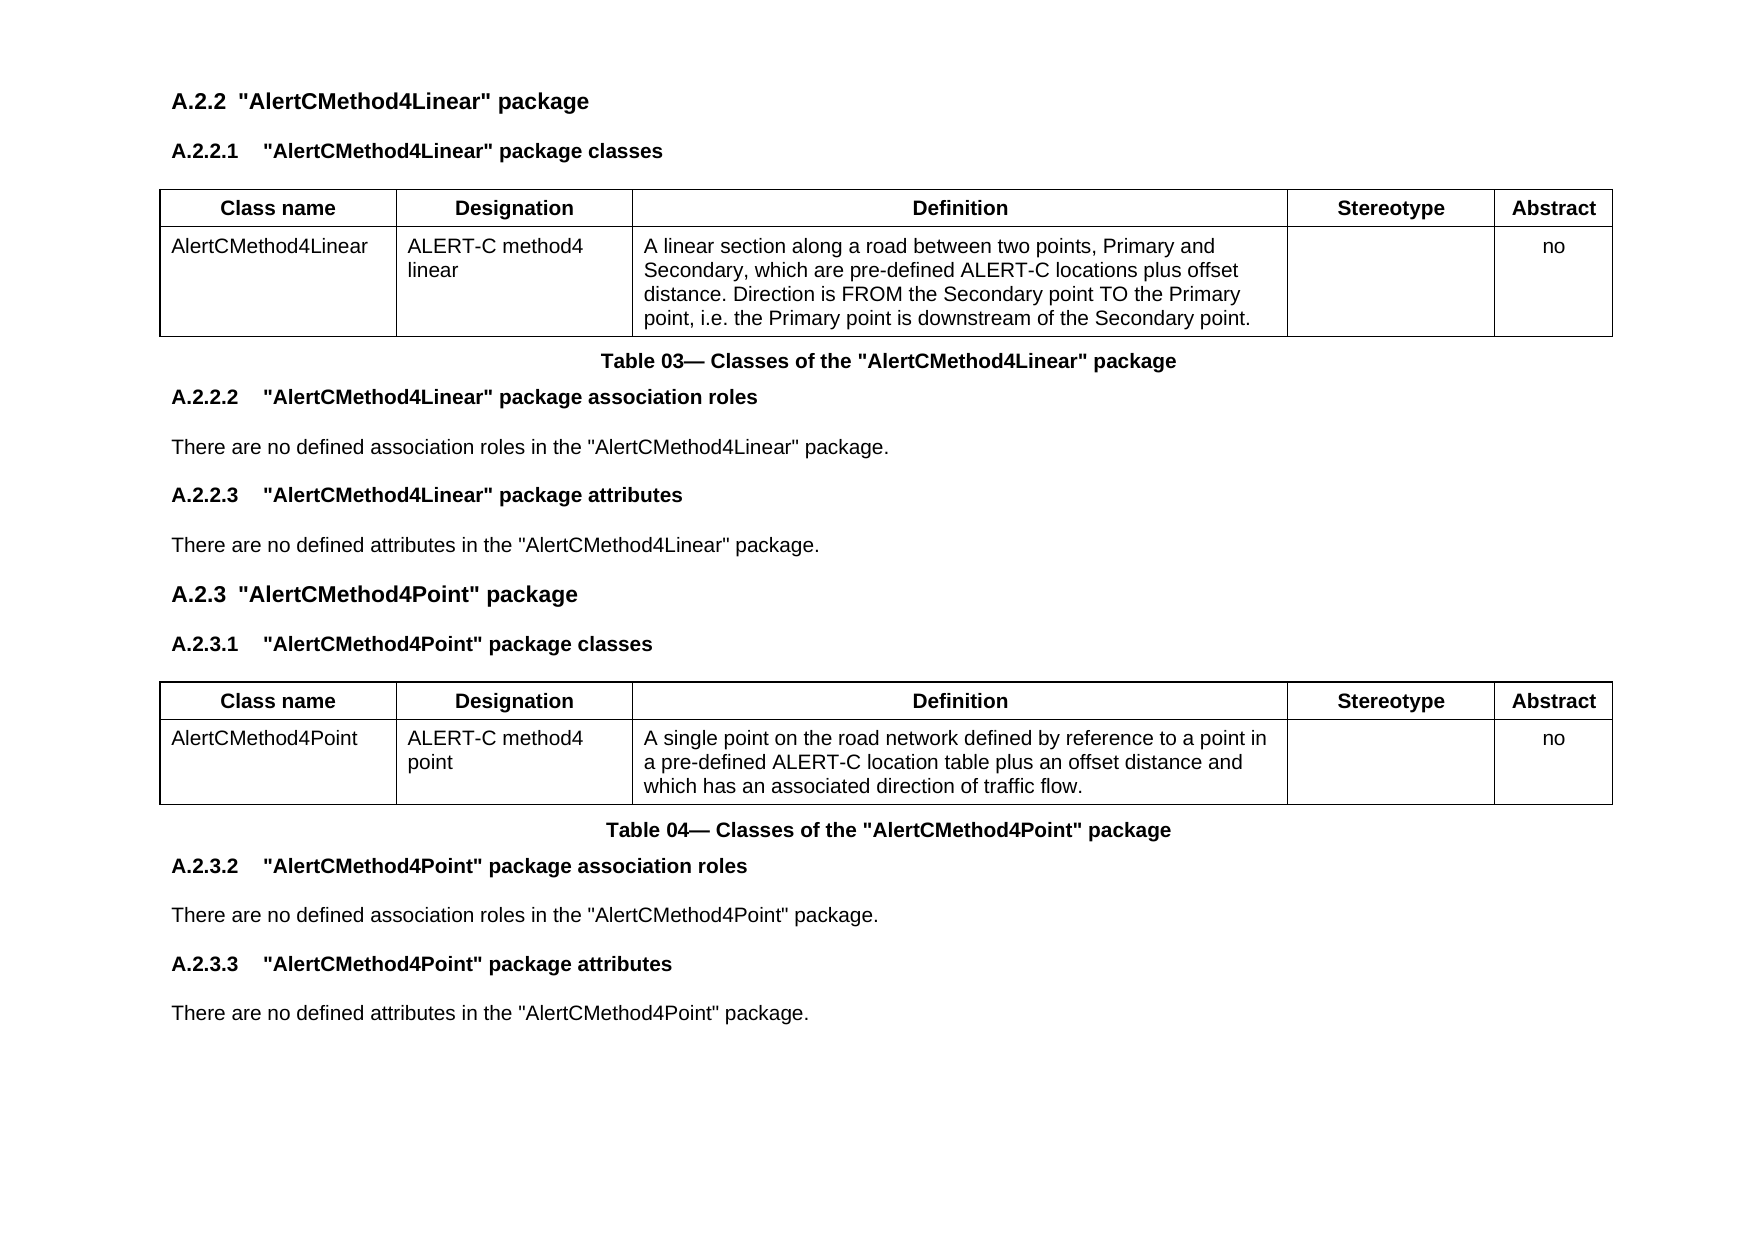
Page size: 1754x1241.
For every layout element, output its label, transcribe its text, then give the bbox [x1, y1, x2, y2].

table_header Class name [161, 190, 396, 226]
table_cell ALERT-C method4 point [397, 720, 632, 804]
table_cell AlertCMethod4Linear [161, 227, 396, 336]
text "AlertCMethod4Point" package classes [171, 632, 1606, 656]
text There are no defined association roles in the "AlertCMethod4Linear" package. [171, 434, 1606, 458]
table_cell AlertCMethod4Point [161, 720, 396, 804]
text "AlertCMethod4Point" package [171, 581, 1606, 607]
text "AlertCMethod4Linear" package [171, 89, 1606, 115]
table_header Abstract [1495, 190, 1612, 226]
text There are no defined association roles in the "AlertCMethod4Point" package. [171, 903, 1606, 927]
table_header Definition [633, 683, 1287, 719]
table_header Stereotype [1288, 683, 1494, 719]
table_header Designation [397, 683, 632, 719]
text "AlertCMethod4Point" package association roles [171, 854, 1606, 878]
table_cell A linear section along a road between two points, Primary and Secondary, which are pre-defined ALERT-C locations plus offset distance. Direction is FROM the Secondary point TO the Primary point, i.e. the Primary point is downstream of the Secondary point. [633, 227, 1287, 336]
table_cell no [1495, 720, 1612, 804]
table_cell [1288, 227, 1494, 336]
text "AlertCMethod4Point" package attributes [171, 952, 1606, 976]
text There are no defined attributes in the "AlertCMethod4Point" package. [171, 1001, 1606, 1025]
table_header Abstract [1495, 683, 1612, 719]
table_cell A single point on the road network defined by reference to a point in a pre-defined ALERT-C location table plus an offset distance and which has an associated direction of traffic flow. [633, 720, 1287, 804]
table_cell [1288, 720, 1494, 804]
text "AlertCMethod4Linear" package attributes [171, 483, 1606, 507]
text There are no defined attributes in the "AlertCMethod4Linear" package. [171, 532, 1606, 556]
table_cell ALERT-C method4 linear [397, 227, 632, 336]
title Table 3— Classes of the "AlertCMethod4Linear" package [171, 349, 1606, 373]
table_header Designation [397, 190, 632, 226]
text "AlertCMethod4Linear" package classes [171, 140, 1606, 164]
text "AlertCMethod4Linear" package association roles [171, 386, 1606, 409]
table_header Definition [633, 190, 1287, 226]
title Table 4— Classes of the "AlertCMethod4Point" package [171, 818, 1606, 842]
table_cell no [1495, 227, 1612, 336]
table_header Class name [161, 683, 396, 719]
table_header Stereotype [1288, 190, 1494, 226]
